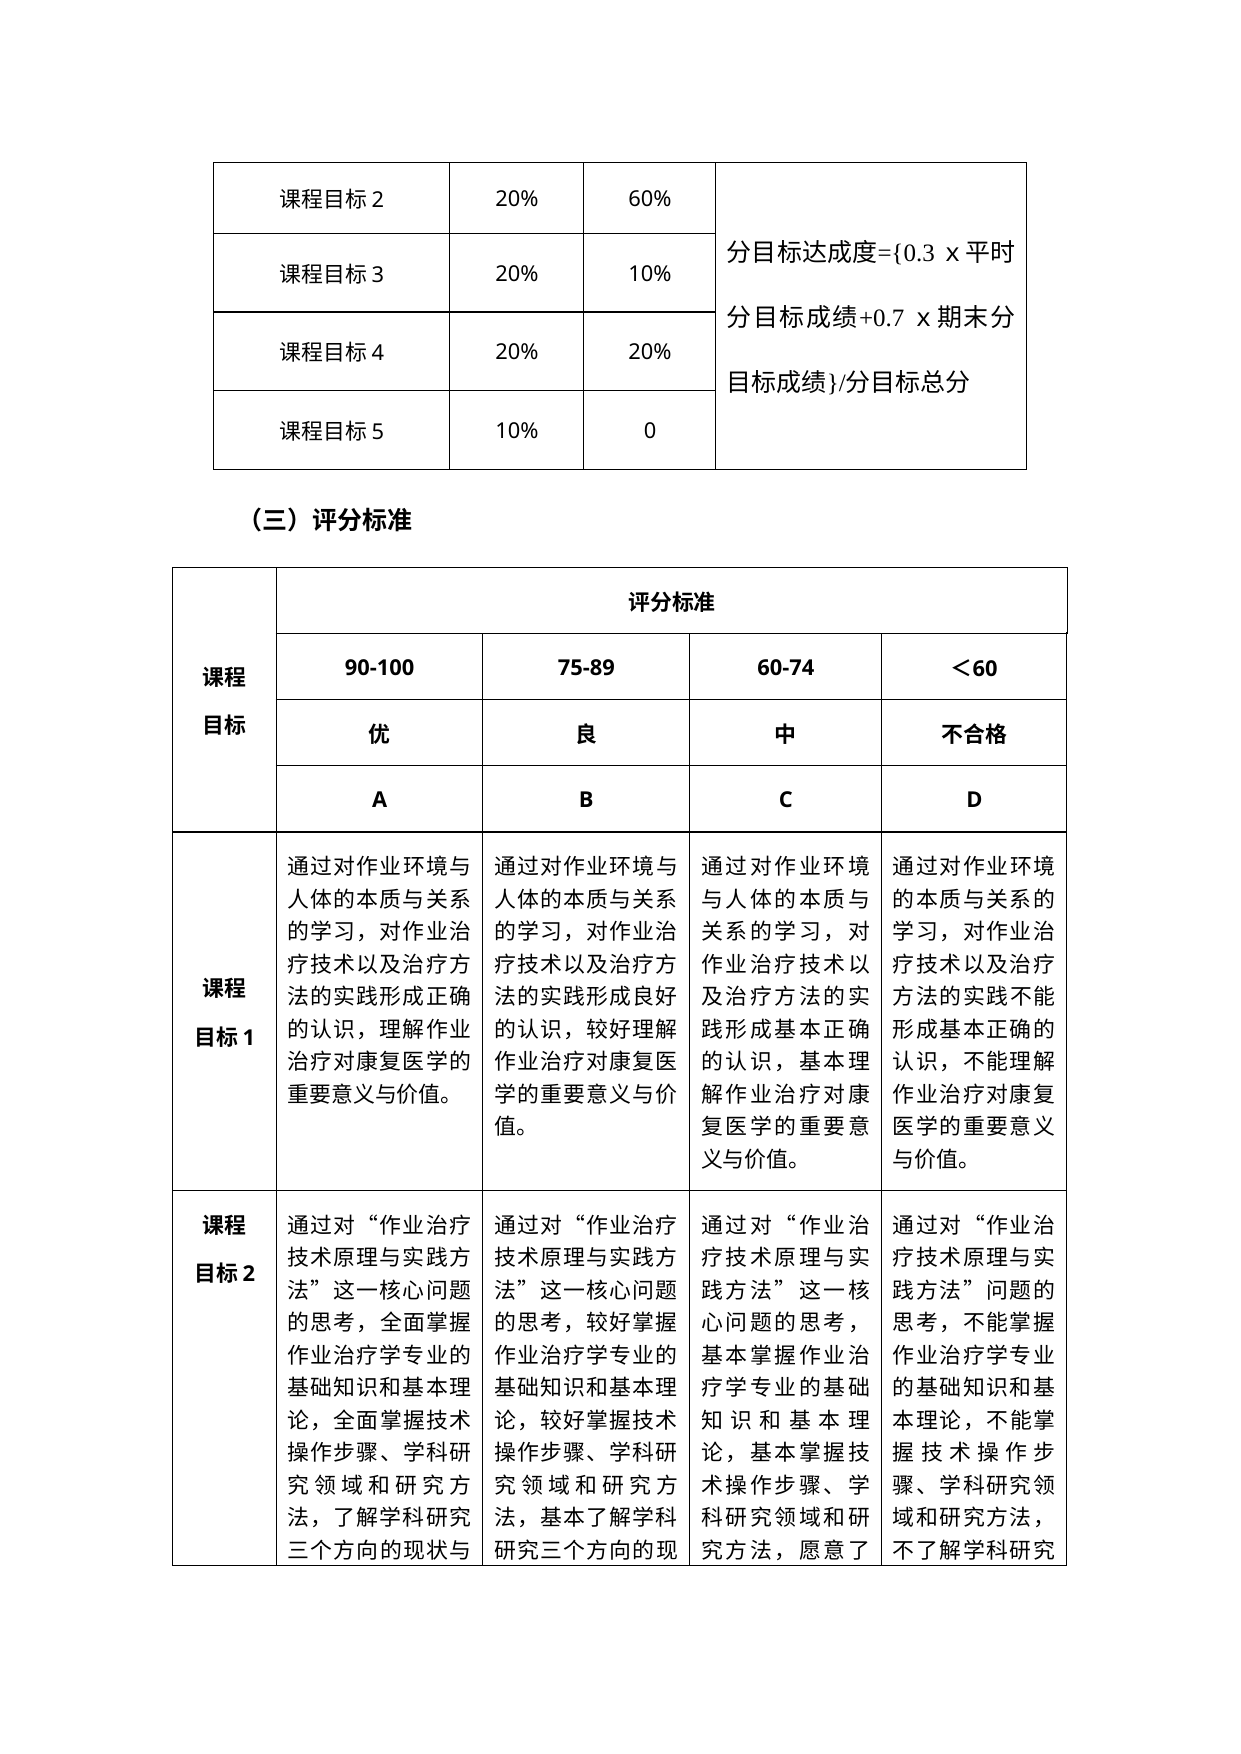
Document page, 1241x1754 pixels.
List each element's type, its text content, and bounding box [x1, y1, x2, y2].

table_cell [690, 1191, 881, 1565]
table_cell 课程 目标2 [173, 1191, 276, 1565]
text （三）评分标准 [187, 486, 1053, 551]
table_header 课程 目标 [173, 568, 276, 831]
table_cell 中 [690, 700, 881, 765]
table_cell 课程目标2 [214, 163, 449, 233]
table_cell 良 [483, 700, 689, 765]
table_cell 通过对作业环境与人体的本质与关系的学习，对作业治疗技术以及治疗方法的实践形成基本正确的认识，基本理解作业治疗对康复医学的重要意义与价值。 [690, 833, 881, 1190]
table_cell A [277, 766, 482, 831]
table_cell 0 [584, 391, 715, 469]
table_cell 课程 目标1 [173, 833, 276, 1190]
table_cell C [690, 766, 881, 831]
table_cell 课程目标3 [214, 234, 449, 311]
table_cell 通过对作业环境与人体的本质与关系的学习，对作业治疗技术以及治疗方法的实践形成良好的认识，较好理解作业治疗对康复医学的重要意义与价值。 [483, 833, 689, 1190]
table_cell 10% [450, 391, 583, 469]
table_cell 通过对作业环境与人体的本质与关系的学习，对作业治疗技术以及治疗方法的实践形成正确的认识，理解作业治疗对康复医学的重要意义与价值。 [277, 833, 482, 1190]
table_header 评分标准 [277, 568, 1067, 633]
table_cell 90-100 [277, 634, 482, 699]
table_cell 优 [277, 700, 482, 765]
table_cell 60% [584, 163, 715, 233]
table_cell 课程目标4 [214, 313, 449, 390]
table_cell 20% [450, 234, 583, 311]
table_cell 通过对作业环境的本质与关系的学习，对作业治疗技术以及治疗方法的实践不能形成基本正确的认识，不能理解作业治疗对康复医学的重要意义与价值。 [882, 833, 1066, 1190]
table_cell 10% [584, 234, 715, 311]
table_cell 20% [450, 313, 583, 390]
table_cell 20% [450, 163, 583, 233]
table_cell ＜60 [882, 634, 1066, 699]
table_cell 课程目标5 [214, 391, 449, 469]
table_cell 20% [584, 313, 715, 390]
table_cell 不合格 [882, 700, 1066, 765]
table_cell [716, 163, 1026, 469]
table_cell 75-89 [483, 634, 689, 699]
table_cell B [483, 766, 689, 831]
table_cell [483, 1191, 689, 1565]
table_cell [882, 1191, 1066, 1565]
table_cell 60-74 [690, 634, 881, 699]
table_cell D [882, 766, 1066, 831]
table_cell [277, 1191, 482, 1565]
